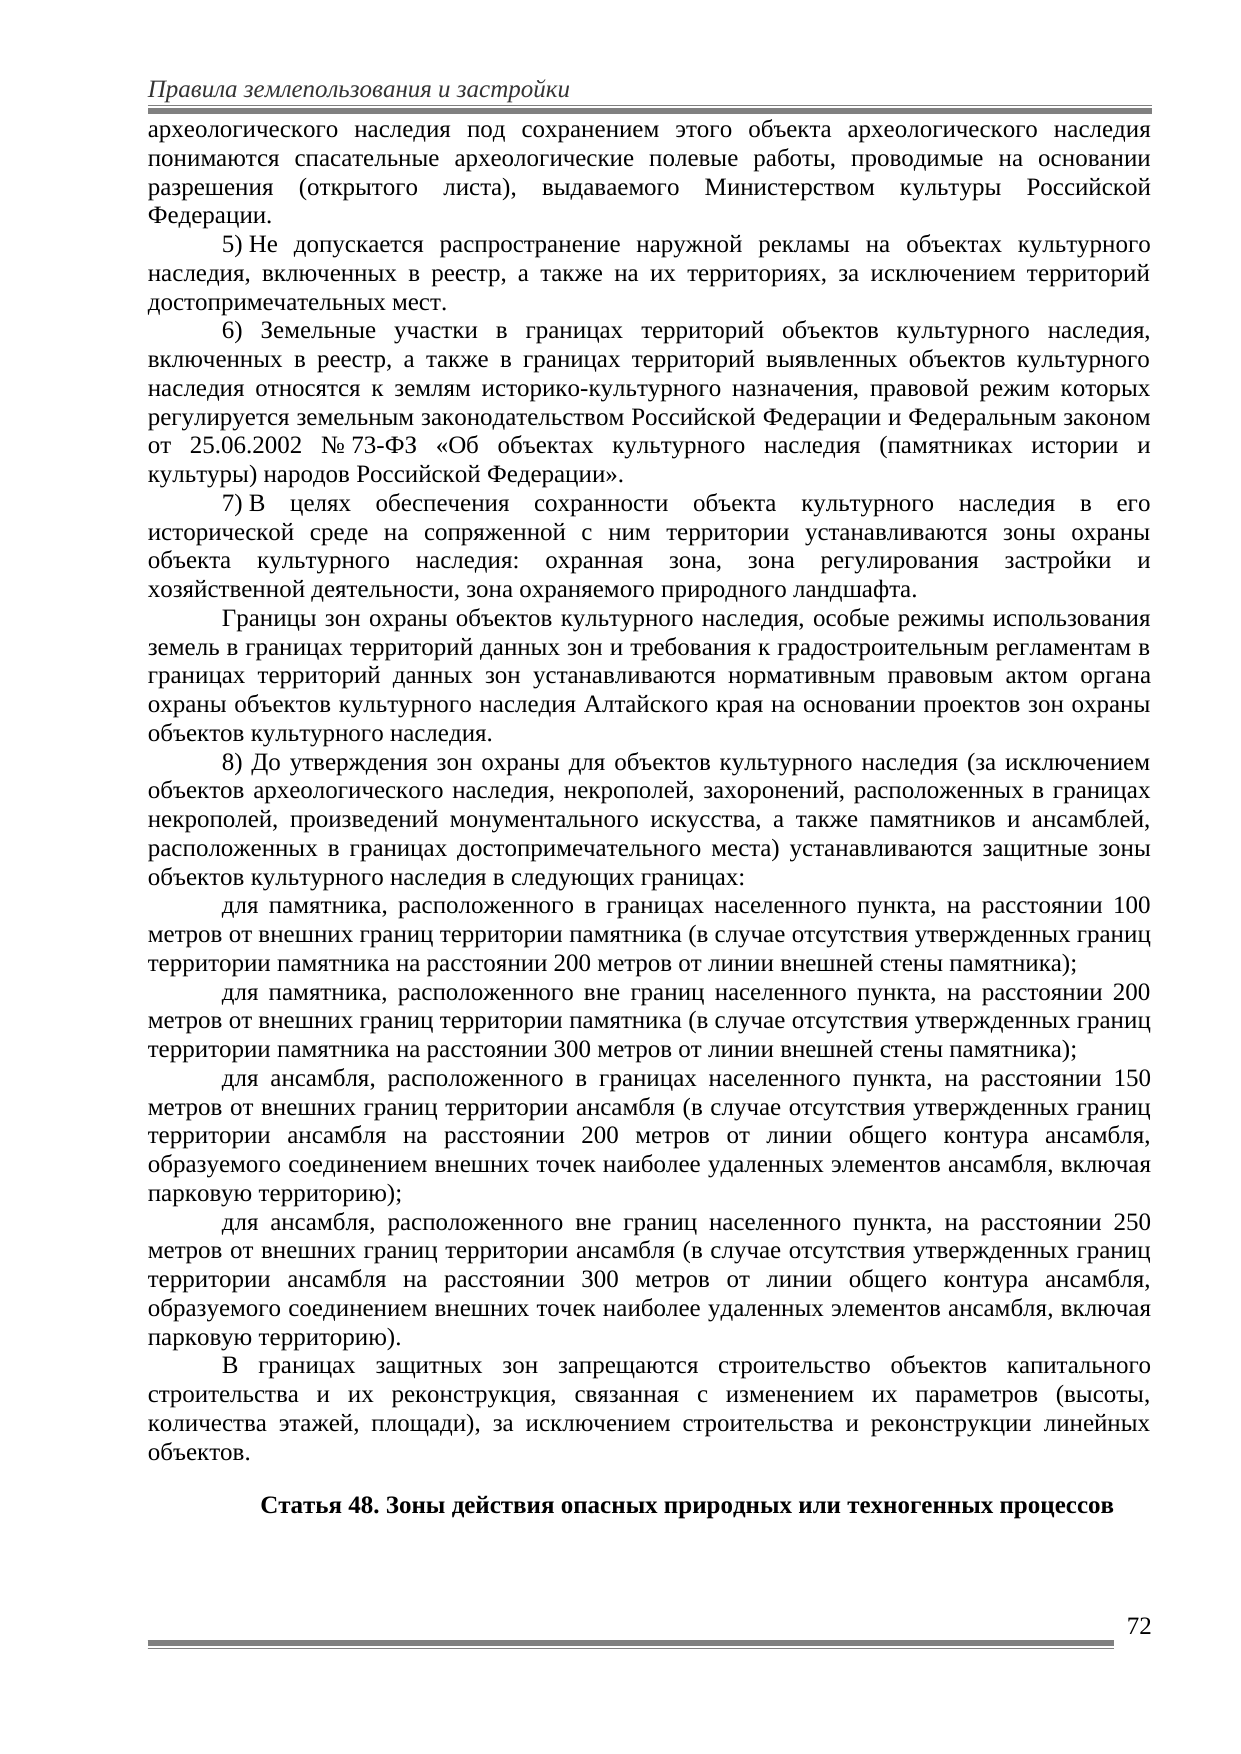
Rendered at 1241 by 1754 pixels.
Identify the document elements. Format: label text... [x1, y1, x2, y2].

text для памятника, расположенного вне границ населенного пункта, на расстоянии 200 метров от внешних границ территории памятника (в случае отсутствия утвержденных границ территории памятника на расстоянии 300 метров от линии внешней стены памятника); [148, 977, 1152, 1063]
text В границах защитных зон запрещаются строительство объектов капитального строительства и их реконструкция, связанная с изменением их параметров (высоты, количества этажей, площади), за исключением строительства и реконструкции линейных объектов. [148, 1350, 1152, 1465]
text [148, 114, 1152, 229]
text для ансамбля, расположенного в границах населенного пункта, на расстоянии 150 метров от внешних границ территории ансамбля (в случае отсутствия утвержденных границ территории ансамбля на расстоянии 200 метров от линии общего контура ансамбля, образуемого соединением внешних точек наиболее удаленных элементов ансамбля, включая парковую территорию); [148, 1063, 1152, 1207]
text 5) Не допускается распространение наружной рекламы на объектах культурного наследия, включенных в реестр, а также на их территориях, за исключением территорий достопримечательных мест. [148, 229, 1152, 315]
text 8) До утверждения зон охраны для объектов культурного наследия (за исключением объектов археологического наследия, некрополей, захоронений, расположенных в границах некрополей, произведений монументального искусства, а также памятников и ансамблей, расположенных в границах достопримечательного места) устанавливаются защитные зоны объектов культурного наследия в следующих границах: [148, 747, 1152, 890]
text Границы зон охраны объектов культурного наследия, особые режимы использования земель в границах территорий данных зон и требования к градостроительным регламентам в границах территорий данных зон устанавливаются нормативным правовым актом органа охраны объектов культурного наследия Алтайского края на основании проектов зон охраны объектов культурного наследия. [148, 603, 1152, 747]
text для памятника, расположенного в границах населенного пункта, на расстоянии 100 метров от внешних границ территории памятника (в случае отсутствия утвержденных границ территории памятника на расстоянии 200 метров от линии внешней стены памятника); [148, 890, 1152, 977]
text 6) Земельные участки в границах территорий объектов культурного наследия, включенных в реестр, а также в границах территорий выявленных объектов культурного наследия относятся к землям историко-культурного назначения, правовой режим которых регулируется земельным законодательством Российской Федерации и Федеральным законом от 25.06.2002 № 73-ФЗ «Об объектах культурного наследия (памятниках истории и культуры) народов Российской Федерации». [148, 315, 1152, 488]
text Статья 48. Зоны действия опасных природных или техногенных процессов [148, 1490, 1152, 1519]
text 7) В целях обеспечения сохранности объекта культурного наследия в его исторической среде на сопряженной с ним территории устанавливаются зоны охраны объекта культурного наследия: охранная зона, зона регулирования застройки и хозяйственной деятельности, зона охраняемого природного ландшафта. [148, 488, 1152, 603]
text для ансамбля, расположенного вне границ населенного пункта, на расстоянии 250 метров от внешних границ территории ансамбля (в случае отсутствия утвержденных границ территории ансамбля на расстоянии 300 метров от линии общего контура ансамбля, образуемого соединением внешних точек наиболее удаленных элементов ансамбля, включая парковую территорию). [148, 1207, 1152, 1350]
